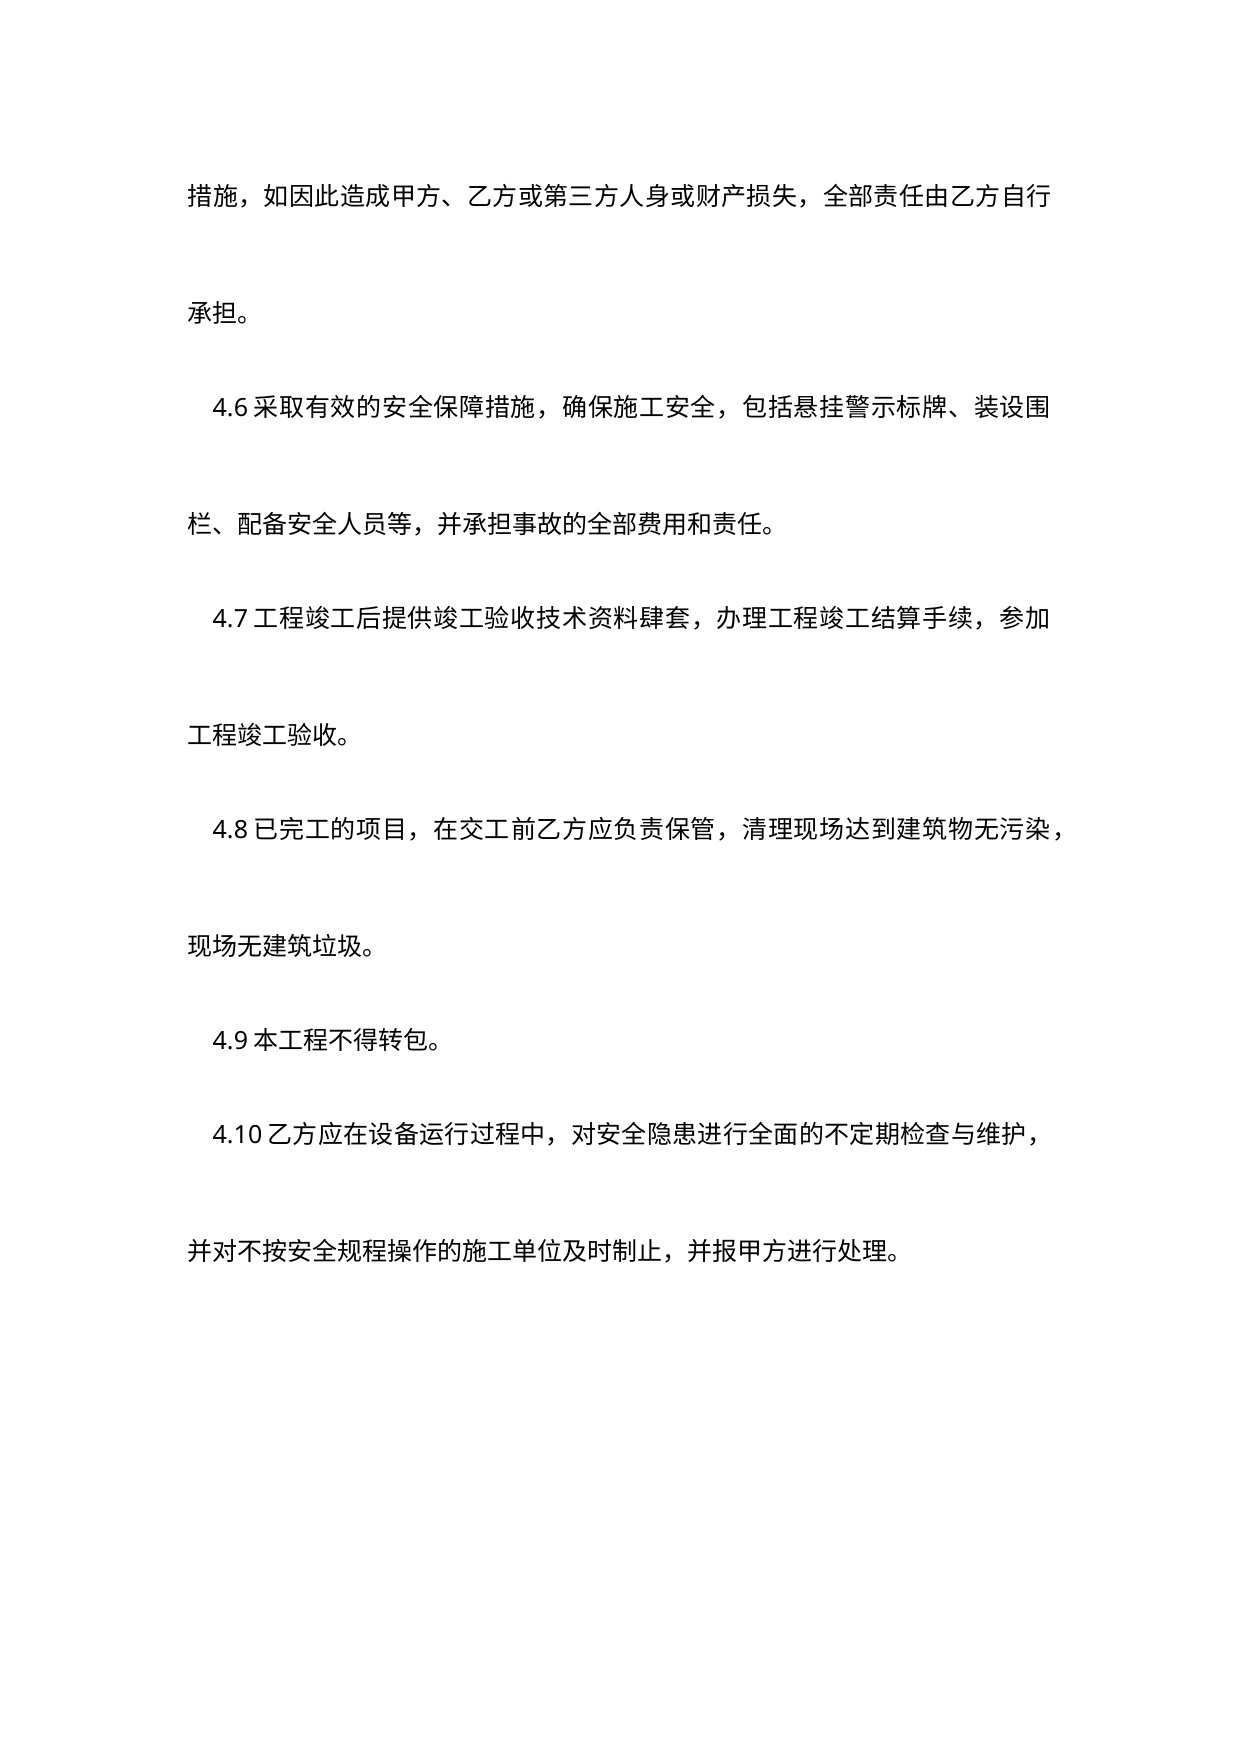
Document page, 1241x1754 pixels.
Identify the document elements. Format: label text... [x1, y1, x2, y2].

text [187, 162, 1053, 344]
text 4.10乙方应在设备运行过程中，对安全隐患进行全面的不定期检查与维护，并对不按安全规程操作的施工单位及时制止，并报甲方进行处理。 [187, 1100, 1053, 1282]
text 4.6采取有效的安全保障措施，确保施工安全，包括悬挂警示标牌、装设围栏、配备安全人员等，并承担事故的全部费用和责任。 [187, 373, 1053, 555]
text 4.9本工程不得转包。 [187, 1006, 1053, 1071]
text 4.8已完工的项目，在交工前乙方应负责保管，清理现场达到建筑物无污染，现场无建筑垃圾。 [187, 795, 1053, 977]
text 4.7工程竣工后提供竣工验收技术资料肆套，办理工程竣工结算手续，参加工程竣工验收。 [187, 584, 1053, 766]
